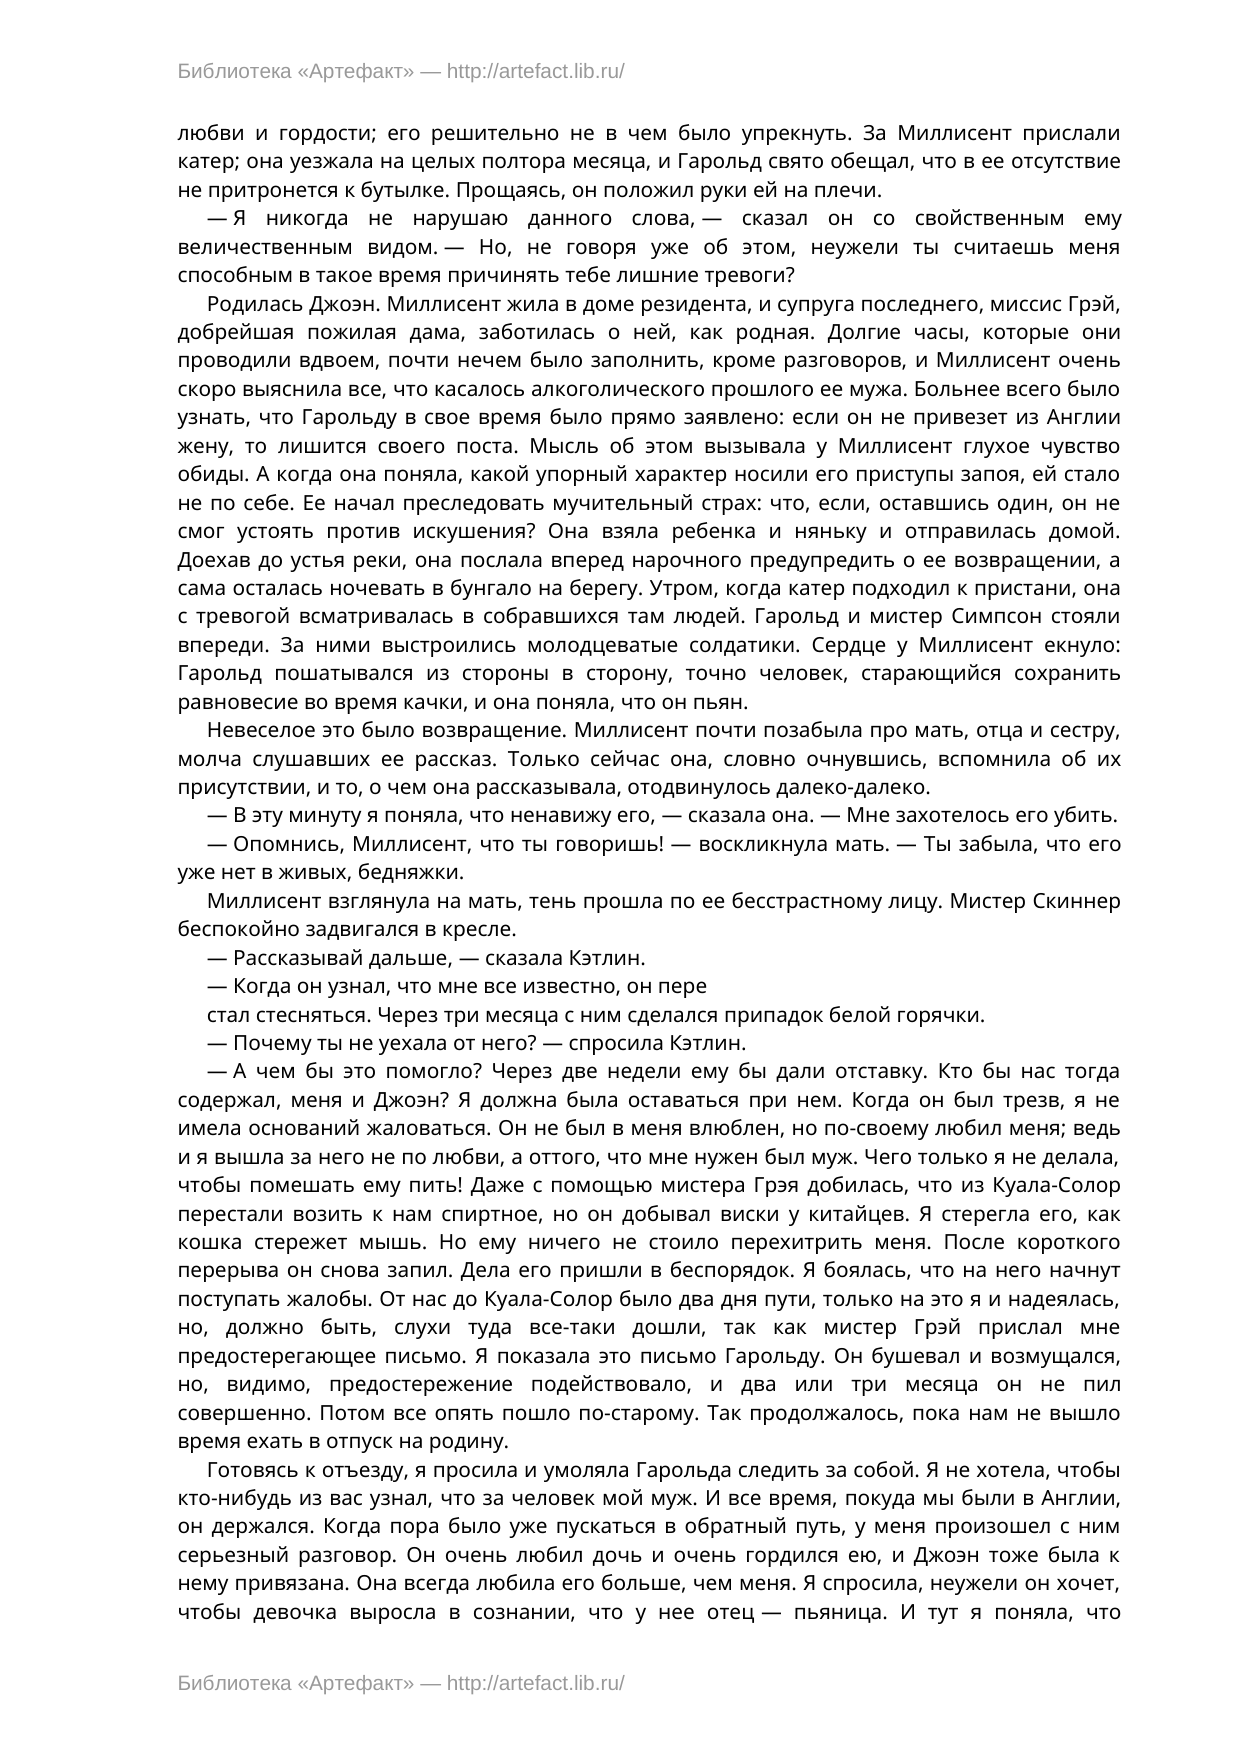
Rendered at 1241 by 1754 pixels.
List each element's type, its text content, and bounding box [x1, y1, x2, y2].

text — Опомнись, Миллисент, что ты говоришь! — воскликнула мать. — Ты забыла, что его уже нет в живых, бедняжки. [177, 829, 1122, 886]
text — В эту минуту я поняла, что ненавижу его, — сказала она. — Мне захотелось его убить. [177, 801, 1122, 829]
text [177, 1455, 1122, 1625]
text — Почему ты не уехала от него? — спросила Кэтлин. [177, 1028, 1122, 1057]
text — А чем бы это помогло? Через две недели ему бы дали отставку. Кто бы нас тогда содержал, меня и Джоэн? Я должна была оставаться при нем. Когда он был трезв, я не имела оснований жаловаться. Он не был в меня влюблен, но по-своему любил меня; ведь и я вышла за него не по любви, а оттого, что мне нужен был муж. Чего только я не делала, чтобы помешать ему пить! Даже с помощью мистера Грэя добилась, что из Куала-Солор перестали возить к нам спиртное, но он добывал виски у китайцев. Я стерегла его, как кошка стережет мышь. Но ему ничего не стоило перехитрить меня. После короткого перерыва он снова запил. Дела его пришли в беспорядок. Я боялась, что на него начнут поступать жалобы. От нас до Куала-Солор было два дня пути, только на это я и надеялась, но, должно быть, слухи туда все-таки дошли, так как мистер Грэй прислал мне предостерегающее письмо. Я показала это письмо Гарольду. Он бушевал и возмущался, но, видимо, предостережение подействовало, и два или три месяца он не пил совершенно. Потом все опять пошло по-старому. Так продолжалось, пока нам не вышло время ехать в отпуск на родину. [177, 1057, 1122, 1455]
text — Когда он узнал, что мне все известно, он пере [177, 971, 1122, 1000]
text стал стесняться. Через три месяца с ним сделался припадок белой горячки. [177, 1000, 1122, 1028]
text Невеселое это было возвращение. Миллисент почти позабыла про мать, отца и сестру, молча слушавших ее рассказ. Только сейчас она, словно очнувшись, вспомнила об их присутствии, и то, о чем она рассказывала, отодвинулось далеко-далеко. [177, 715, 1122, 801]
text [177, 118, 1122, 203]
text — Я никогда не нарушаю данного слова, — сказал он со свойственным ему величественным видом. — Но, не говоря уже об этом, неужели ты считаешь меня способным в такое время причинять тебе лишние тревоги? [177, 203, 1122, 289]
text — Рассказывай дальше, — сказала Кэтлин. [177, 943, 1122, 971]
text Миллисент взглянула на мать, тень прошла по ее бесстрастному лицу. Мистер Скиннер беспокойно задвигался в кресле. [177, 886, 1122, 943]
text Родилась Джоэн. Миллисент жила в доме резидента, и супруга последнего, миссис Грэй, добрейшая пожилая дама, заботилась о ней, как родная. Долгие часы, которые они проводили вдвоем, почти нечем было заполнить, кроме разговоров, и Миллисент очень скоро выяснила все, что касалось алкоголического прошлого ее мужа. Больнее всего было узнать, что Гарольду в свое время было прямо заявлено: если он не привезет из Англии жену, то лишится своего поста. Мысль об этом вызывала у Миллисент глухое чувство обиды. А когда она поняла, какой упорный характер носили его приступы запоя, ей стало не по себе. Ее начал преследовать мучительный страх: что, если, оставшись один, он не смог устоять против искушения? Она взяла ребенка и няньку и отправилась домой. Доехав до устья реки, она послала вперед нарочного предупредить о ее возвращении, а сама осталась ночевать в бунгало на берегу. Утром, когда катер подходил к пристани, она с тревогой всматривалась в собравшихся там людей. Гарольд и мистер Симпсон стояли впереди. За ними выстроились молодцеватые солдатики. Сердце у Миллисент екнуло: Гарольд пошатывался из стороны в сторону, точно человек, старающийся сохранить равновесие во время качки, и она поняла, что он пьян. [177, 289, 1122, 715]
